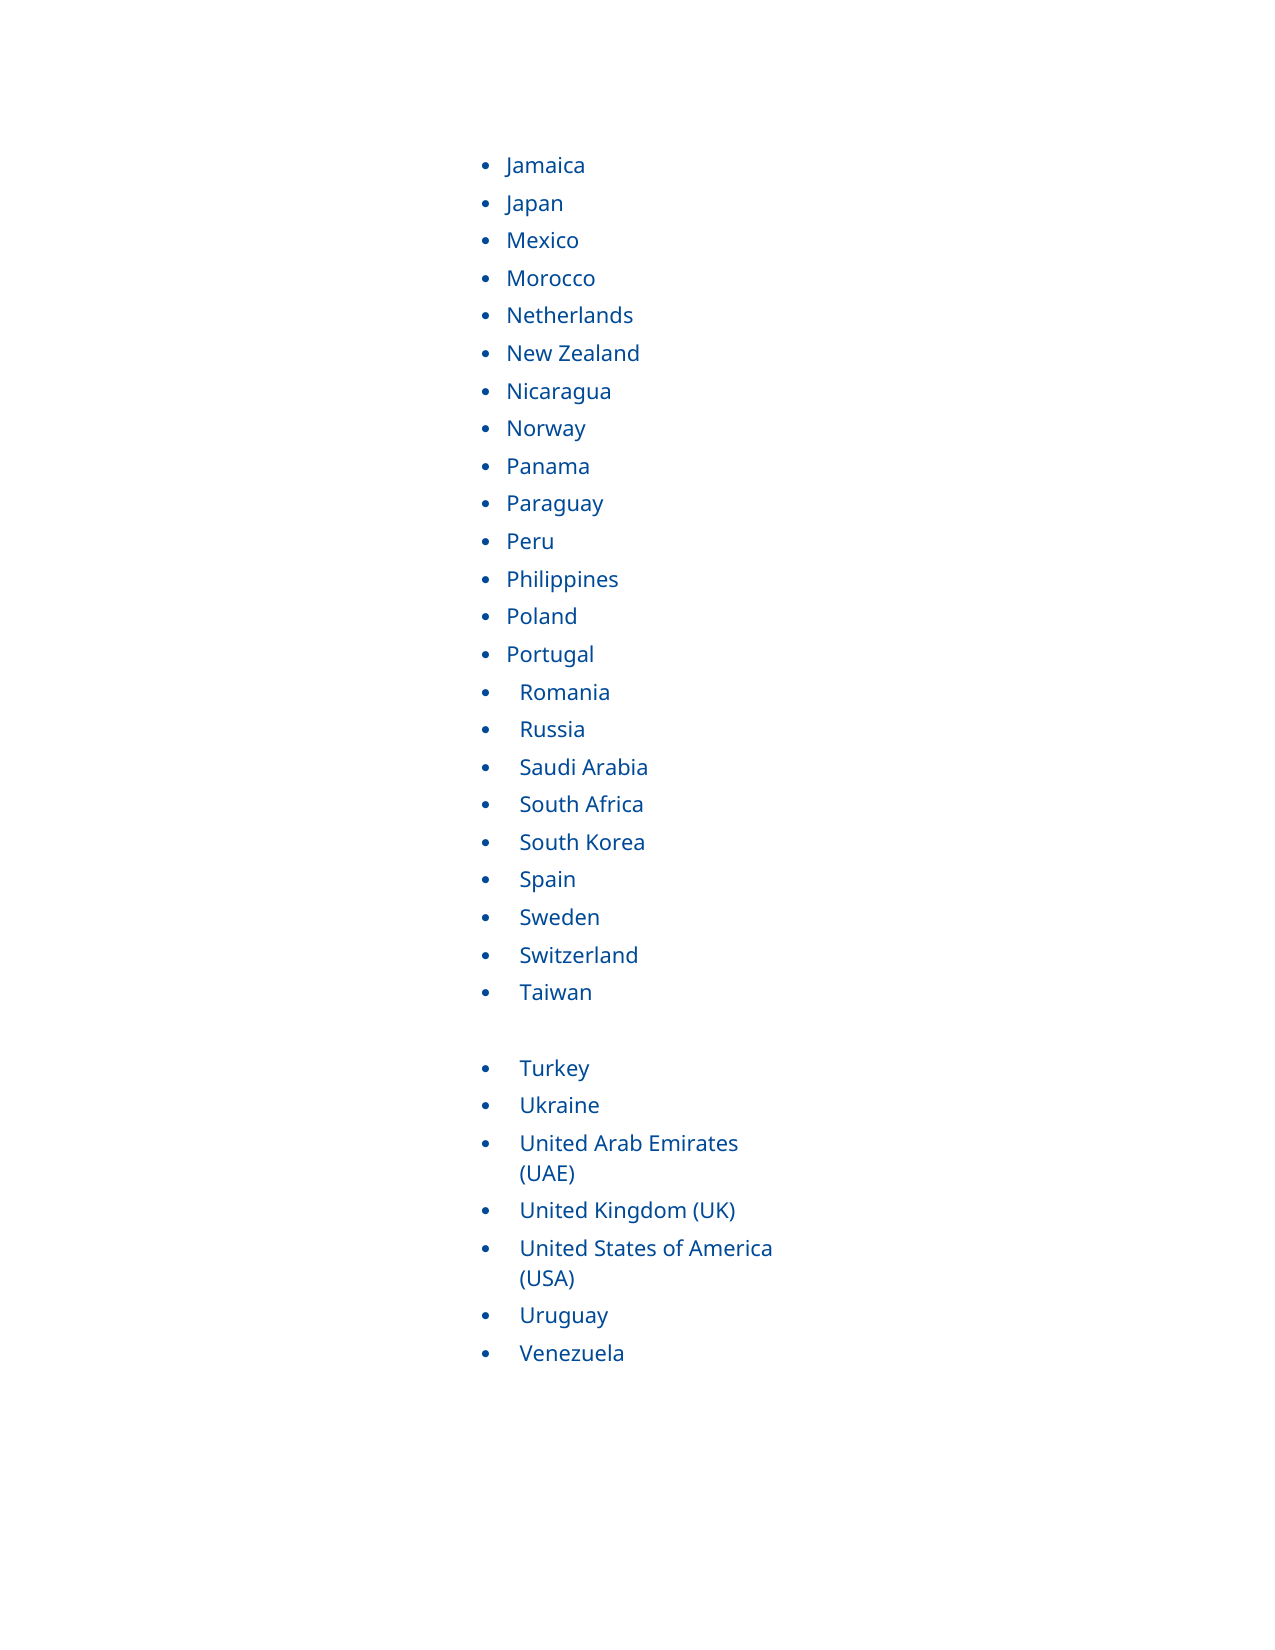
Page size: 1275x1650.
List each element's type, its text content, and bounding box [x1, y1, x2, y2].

list United Arab Emirates (UAE) [482, 1128, 787, 1187]
list Uruguay [482, 1300, 787, 1330]
list Panama [482, 451, 787, 481]
list Ukraine [482, 1090, 787, 1120]
list Turkey [482, 1052, 787, 1082]
list Spain [482, 864, 787, 894]
list Philippines [482, 564, 787, 593]
list Mexico [482, 225, 787, 255]
list Romania [482, 676, 787, 706]
list Venezuela [482, 1338, 787, 1367]
list United States of America (USA) [482, 1233, 787, 1292]
list Switzerland [482, 940, 787, 969]
list Japan [482, 188, 787, 217]
list Saudi Arabia [482, 752, 787, 781]
list Nicaragua [482, 376, 787, 405]
list South Korea [482, 827, 787, 857]
list Poland [482, 601, 787, 631]
list Norway [482, 413, 787, 443]
list South Africa [482, 789, 787, 819]
list Russia [482, 714, 787, 744]
list Portugal [482, 639, 787, 669]
list Paraguay [482, 488, 787, 518]
list Peru [482, 526, 787, 556]
list Morocco [482, 263, 787, 293]
list United Kingdom (UK) [482, 1195, 787, 1225]
list Taiwan [482, 977, 787, 1007]
list Sweden [482, 902, 787, 932]
list Netherlands [482, 300, 787, 330]
list New Zealand [482, 338, 787, 368]
list Jamaica [482, 150, 787, 180]
